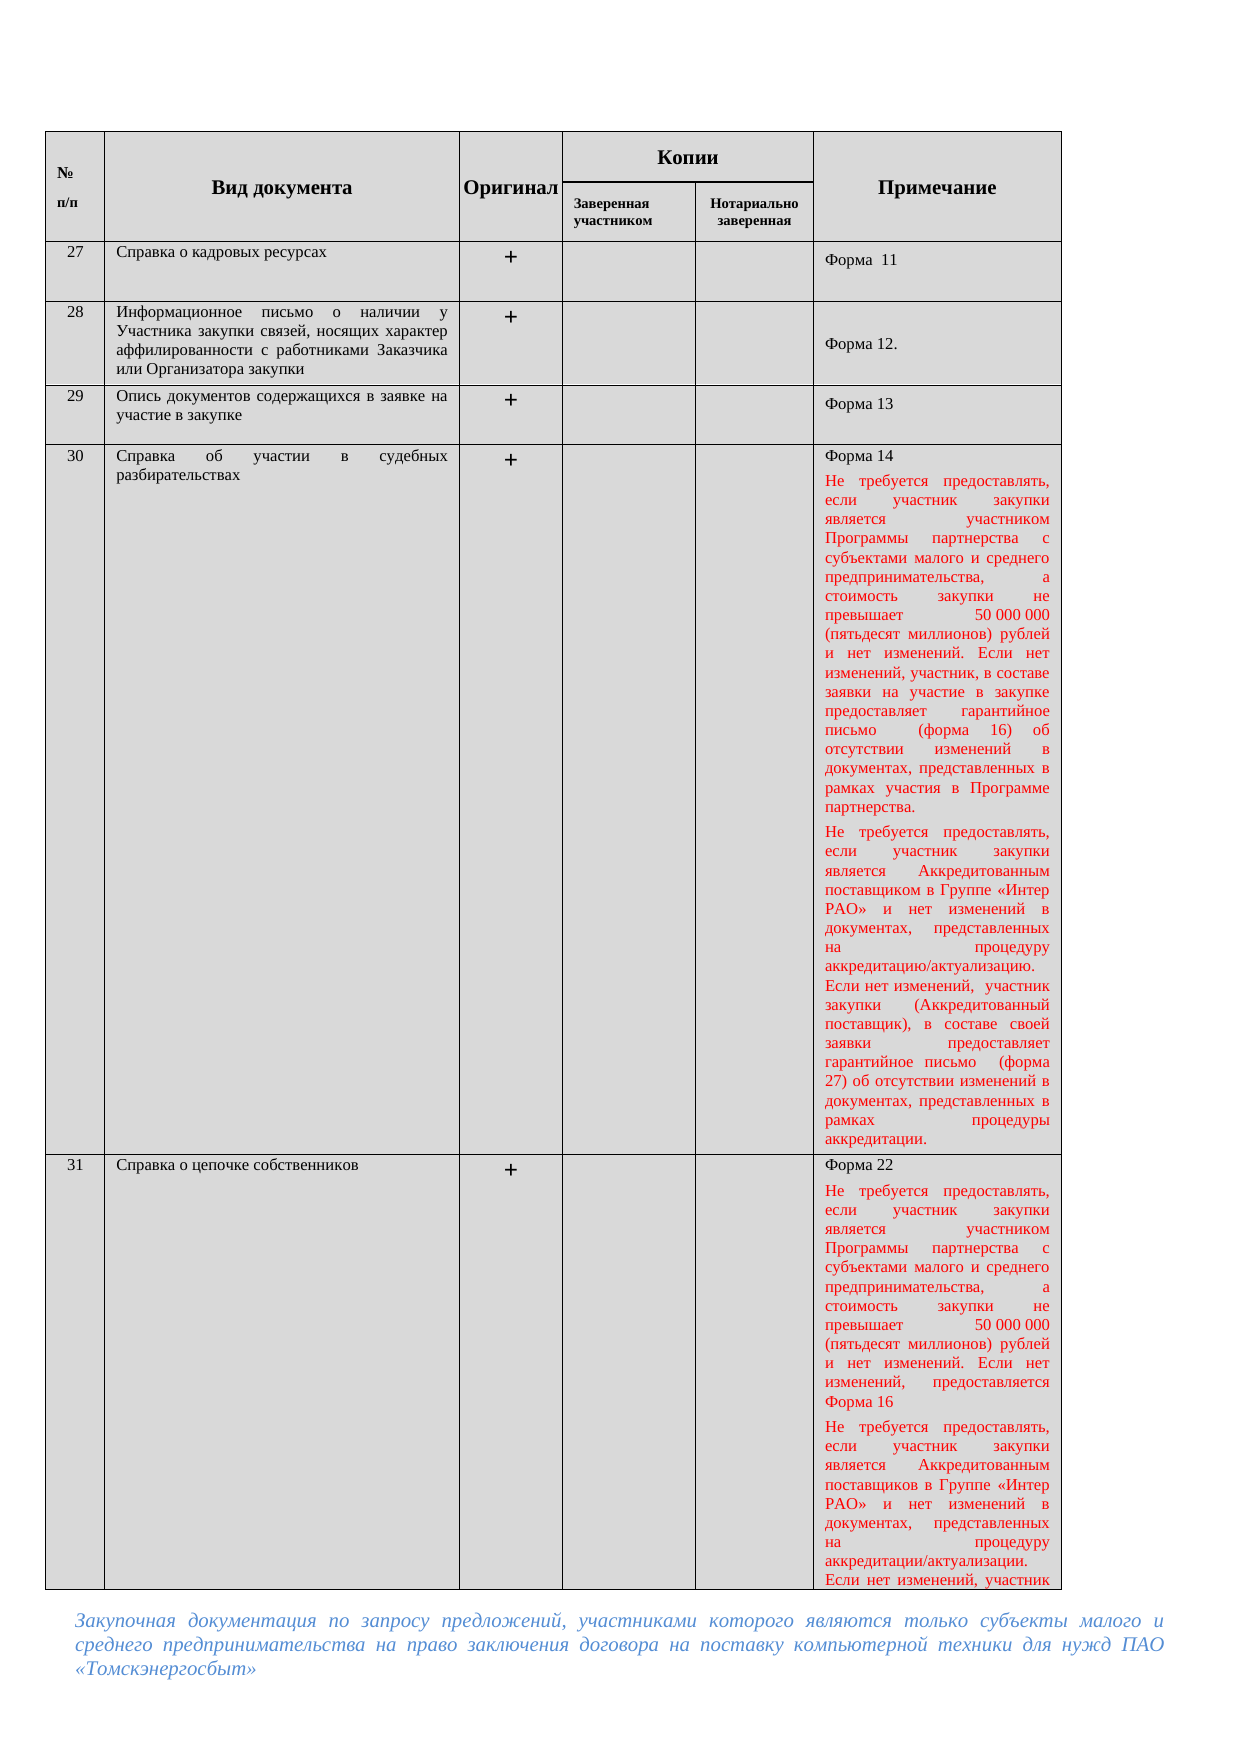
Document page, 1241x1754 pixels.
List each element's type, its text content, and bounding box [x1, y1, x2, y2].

table_cell [563, 386, 695, 444]
table_cell Форма 14 Не требуется предоставлять, если участник закупки является участником Программы партнерства с субъектами малого и среднего предпринимательства, а стоимость закупки не превышает 50 000 000 (пятьдесят миллионов) рублей и нет изменений. Если нет изменений, участник, в составе заявки на участие в закупке предоставляет гарантийное письмо (форма 16) об отсутствии изменений в документах, представленных в рамках участия в Программе партнерства. Не требуется предоставлять, если участник закупки является Аккредитованным поставщиком в Группе «Интер РАО» и нет изменений в документах, представленных на процедуру аккредитацию/актуализацию. Если нет изменений, участник закупки (Аккредитованный поставщик), в составе своей заявки предоставляет гарантийное письмо (форма 27) об отсутствии изменений в документах, представленных в рамках процедуры аккредитации. [814, 445, 1061, 1154]
table_cell 29 [46, 386, 104, 444]
table_cell Заверенная участником [563, 183, 695, 241]
table_cell Форма 13 [814, 386, 1061, 444]
table_cell Опись документов содержащихся в заявке на участие в закупке [105, 386, 459, 444]
table_header Копии [563, 132, 813, 181]
table_cell Справка о цепочке собственников [105, 1155, 459, 1589]
table_cell 28 [46, 302, 104, 384]
table_cell [696, 386, 813, 444]
table_cell Форма 11 [814, 242, 1061, 301]
table_cell + [460, 386, 562, 444]
table_cell [563, 242, 695, 301]
table_cell Справка об участии в судебных разбирательствах [105, 445, 459, 1154]
table_cell 27 [46, 242, 104, 301]
table_cell + [460, 1155, 562, 1589]
table_header Вид документа [105, 132, 459, 241]
table_header Оригинал [460, 132, 562, 241]
table_cell [696, 1155, 813, 1589]
table_cell [696, 242, 813, 301]
table_cell [696, 445, 813, 1154]
table_cell 31 [46, 1155, 104, 1589]
table_cell [563, 1155, 695, 1589]
table_header № п/п [46, 132, 104, 241]
table_cell + [460, 445, 562, 1154]
table_cell Справка о кадровых ресурсах [105, 242, 459, 301]
table_cell + [460, 242, 562, 301]
table_cell [696, 302, 813, 384]
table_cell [814, 1155, 1061, 1589]
table_header Примечание [814, 132, 1061, 241]
table_cell Информационное письмо о наличии у Участника закупки связей, носящих характер аффилированности с работниками Заказчика или Организатора закупки [105, 302, 459, 384]
table_cell Форма 12. [814, 302, 1061, 384]
table_cell + [460, 302, 562, 384]
table_cell 30 [46, 445, 104, 1154]
table_cell [563, 445, 695, 1154]
table_cell Нотариально заверенная [696, 183, 813, 241]
table_cell [563, 302, 695, 384]
